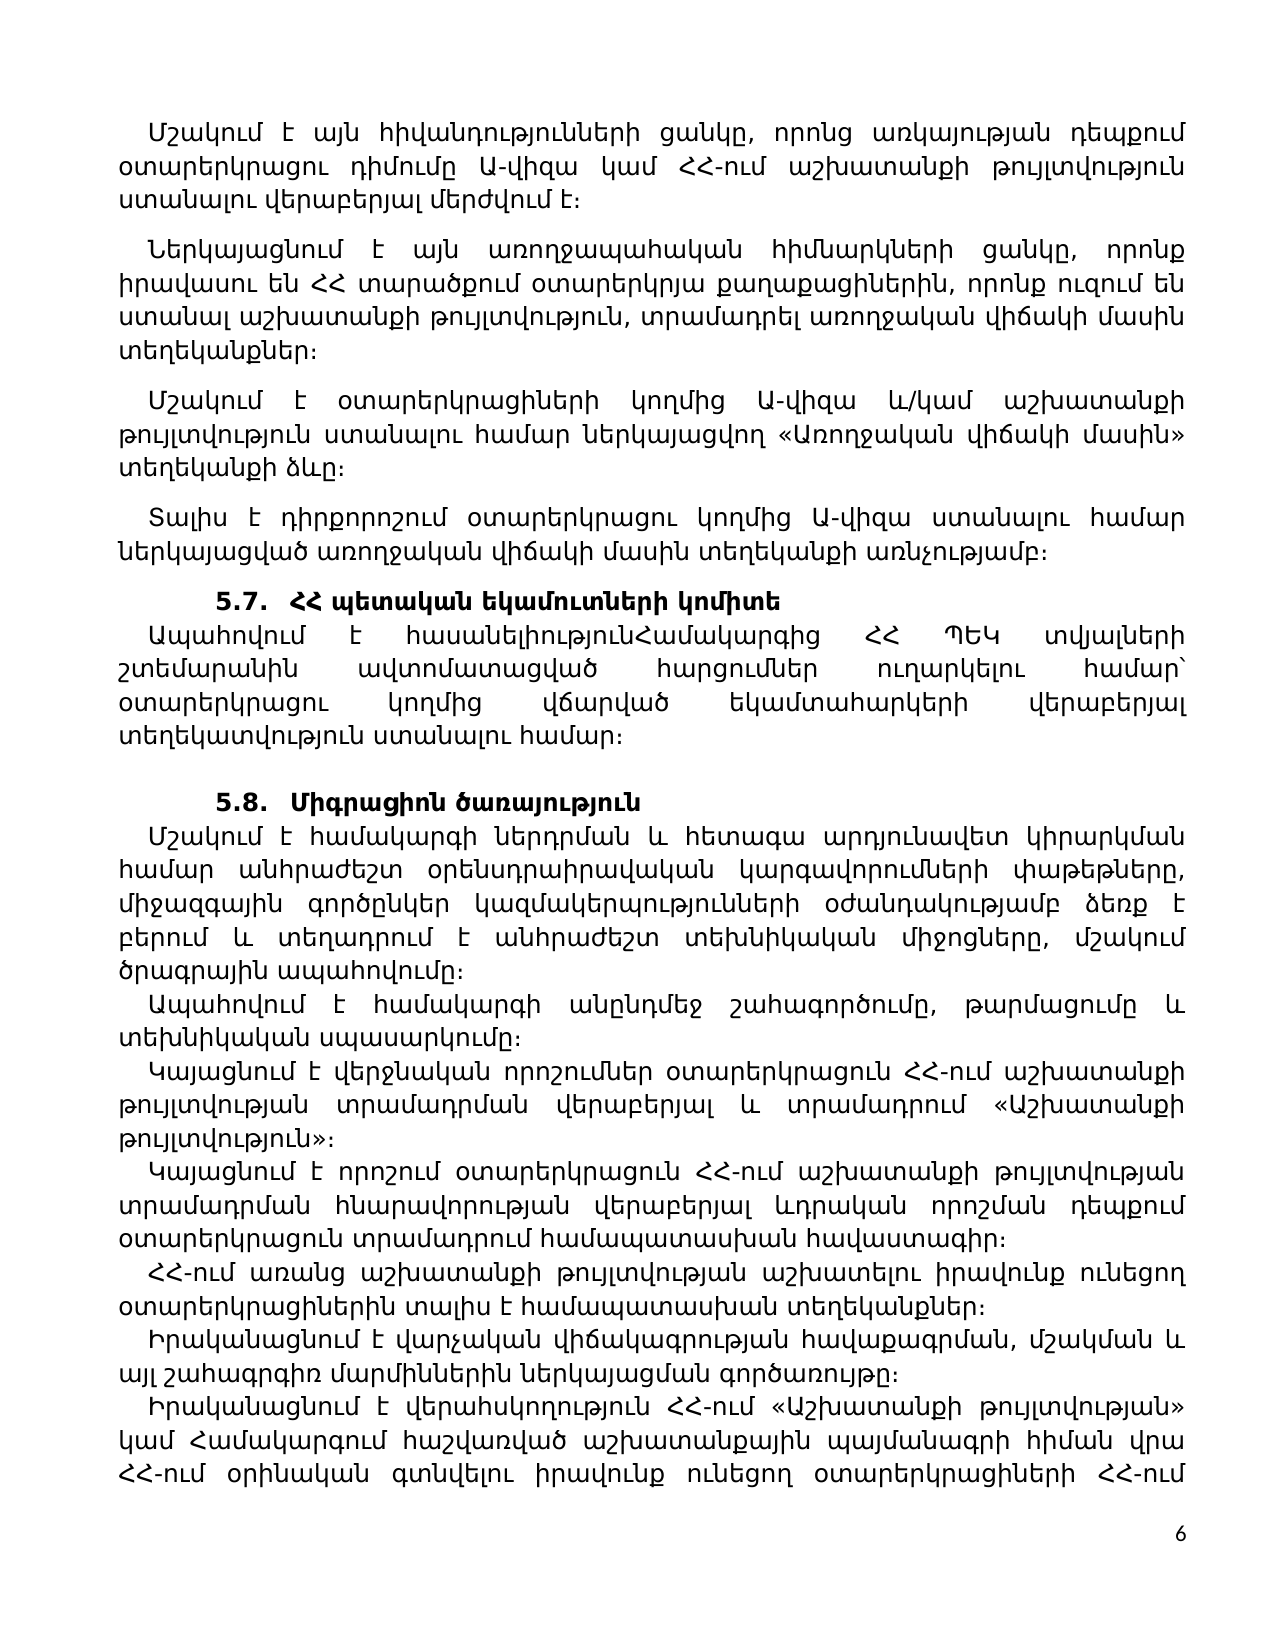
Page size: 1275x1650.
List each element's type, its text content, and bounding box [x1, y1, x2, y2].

list ՀՀ-ում առանց աշխատանքի թույլտվության աշխատելու իրավունք ունեցող օտարերկրացիներին տալիս է համապատասխան տեղեկանքներ։ [118, 1258, 1186, 1321]
list Մշակում է համակարգի ներդրման և հետագա արդյունավետ կիրարկման համար անհրաժեշտ օրենսդրաիրավական կարգավորումների փաթեթները, միջազգային գործընկեր կազմակերպությունների օժանդակությամբ ձեռք է բերում և տեղադրում է անհրաժեշտ տեխնիկական միջոցները, մշակում ծրագրային ապահովումը։ [118, 822, 1186, 985]
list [118, 1392, 1186, 1488]
list Կայացնում է վերջնական որոշումներ օտարերկրացուն ՀՀ-ում աշխատանքի թույլտվության տրամադրման վերաբերյալ և տրամադրում «Աշխատանքի թույլտվություն»։ [118, 1057, 1186, 1153]
list Ապահովում է հասանելիությունՀամակարգից ՀՀ ՊԵԿ տվյալների շտեմարանին ավտոմատացված հարցումներ ուղարկելու համար՝ օտարերկրացու կողմից վճարված եկամտահարկերի վերաբերյալ տեղեկատվություն ստանալու համար։ [118, 621, 1186, 751]
list Իրականացնում է վարչական վիճակագրության հավաքագրման, մշակման և այլ շահագրգիռ մարմիններին ներկայացման գործառույթը։ [118, 1325, 1186, 1388]
text Մշակում է օտարերկրացիների կողմից Ա-վիզա և/կամ աշխատանքի թույլտվություն ստանալու համար ներկայացվող «Առողջական վիճակի մասին» տեղեկանքի ձևը։ [118, 386, 1186, 482]
text Մշակում է այն հիվանդությունների ցանկը, որոնց առկայության դեպքում օտարերկրացու դիմումը Ա-վիզա կամ ՀՀ-ում աշխատանքի թույլտվություն ստանալու վերաբերյալ մերժվում է։ [118, 118, 1186, 214]
text Տալիս է դիրքորոշում օտարերկրացու կողմից Ա-վիզա ստանալու համար ներկայացված առողջական վիճակի մասին տեղեկանքի առնչությամբ։ [118, 503, 1186, 566]
list Միգրացիոն ծառայություն [215, 788, 1186, 818]
list ՀՀ պետական եկամուտների կոմիտե [215, 587, 1186, 616]
text Ներկայացնում է այն առողջապահական հիմնարկների ցանկը, որոնք իրավասու են ՀՀ տարածքում օտարերկրյա քաղաքացիներին, որոնք ուզում են ստանալ աշխատանքի թույլտվություն, տրամադրել առողջական վիճակի մասին տեղեկանքներ։ [118, 235, 1186, 365]
list Կայացնում է որոշում օտարերկրացուն ՀՀ-ում աշխատանքի թույլտվության տրամադրման հնարավորության վերաբերյալ ևդրական որոշման դեպքում օտարերկրացուն տրամադրում համապատասխան հավաստագիր։ [118, 1157, 1186, 1254]
list Ապահովում է համակարգի անընդմեջ շահագործումը, թարմացումը և տեխնիկական սպասարկումը։ [118, 990, 1186, 1052]
